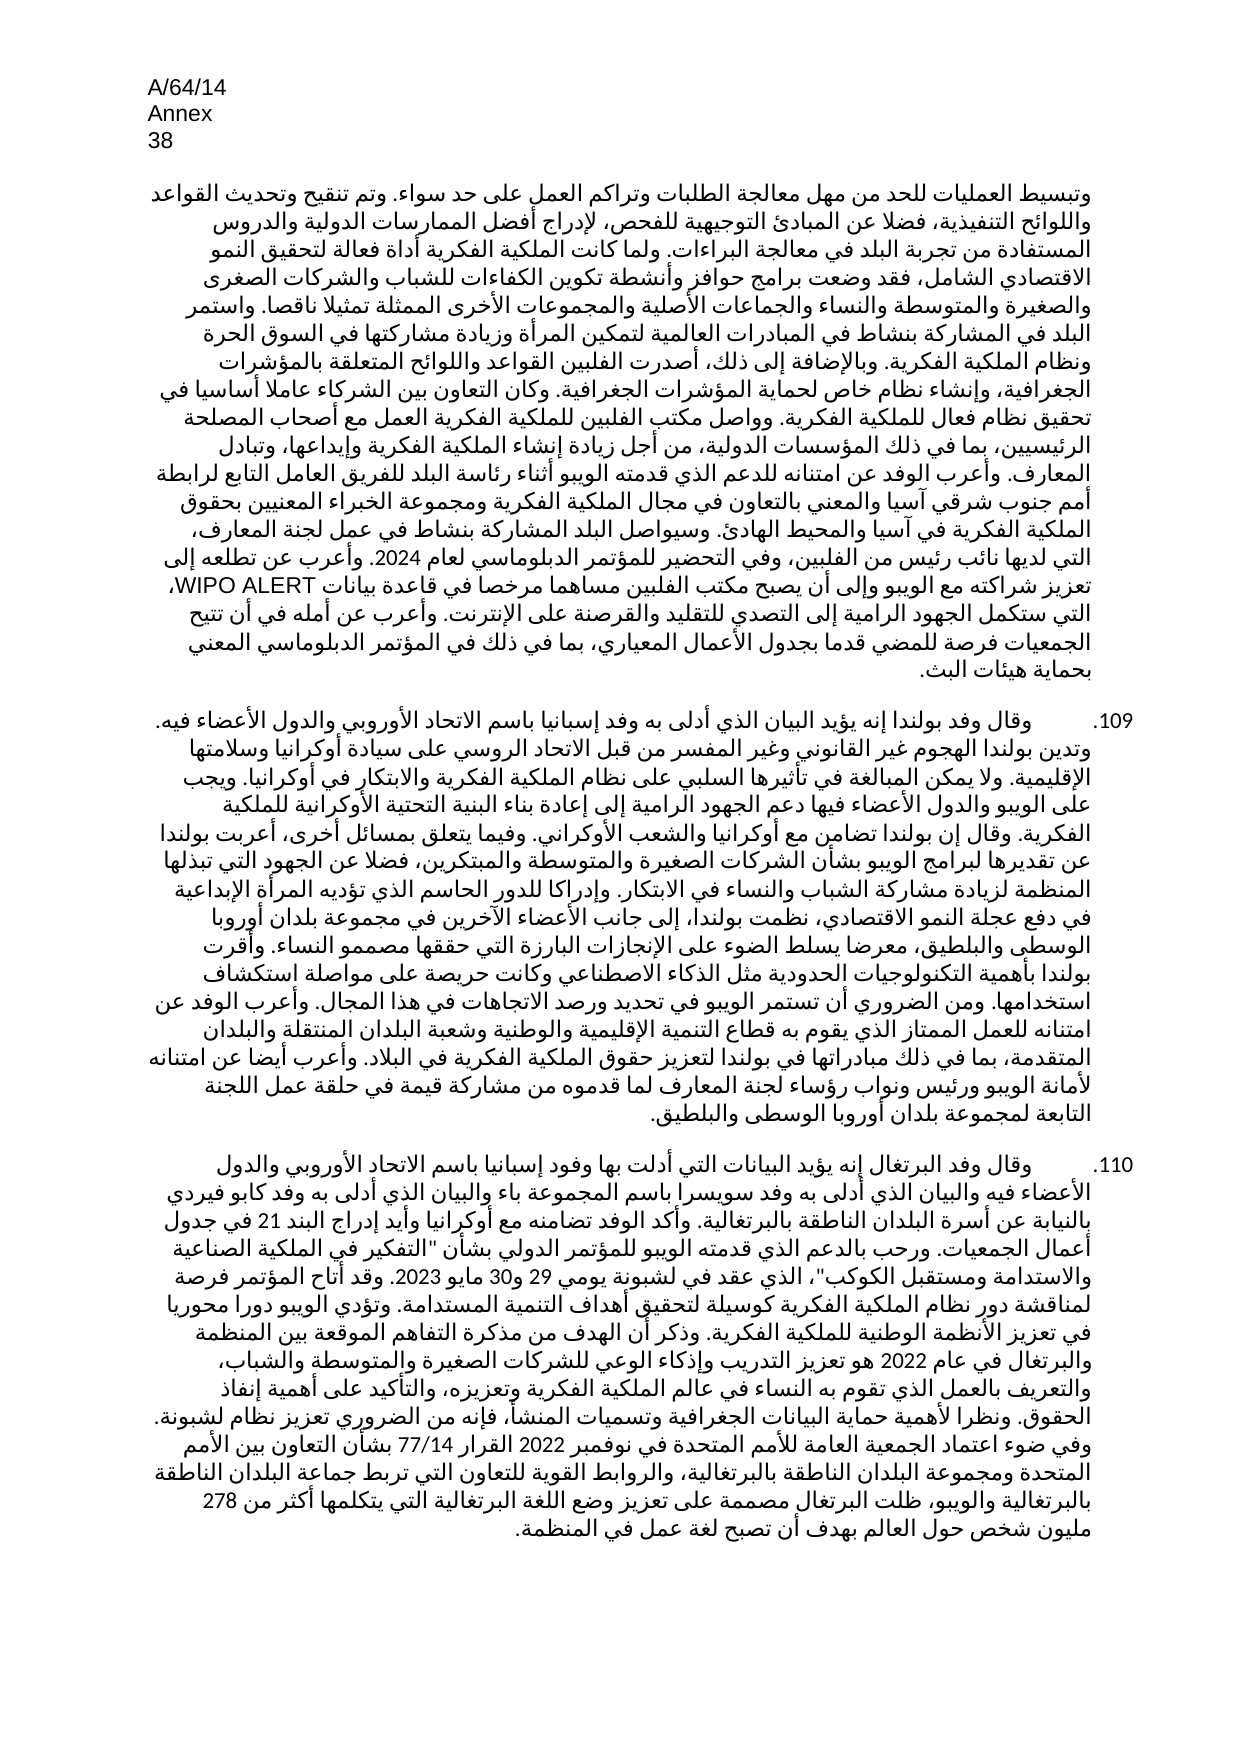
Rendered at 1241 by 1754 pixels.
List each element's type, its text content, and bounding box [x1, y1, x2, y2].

text وقال وفد بولندا إنه يؤيد البيان الذي أدلى به وفد إسبانيا باسم الاتحاد الأوروبي والدول الأعضاء فيه. وتدين بولندا الهجوم غير القانوني وغير المفسر من قبل الاتحاد الروسي على سيادة أوكرانيا وسلامتها الإقليمية. ولا يمكن المبالغة في تأثيرها السلبي على نظام الملكية الفكرية والابتكار في أوكرانيا. ويجب على الويبو والدول الأعضاء فيها دعم الجهود الرامية إلى إعادة بناء البنية التحتية الأوكرانية للملكية الفكرية. وقال إن بولندا تضامن مع أوكرانيا والشعب الأوكراني. وفيما يتعلق بمسائل أخرى، أعربت بولندا عن تقديرها لبرامج الويبو بشأن الشركات الصغيرة والمتوسطة والمبتكرين، فضلا عن الجهود التي تبذلها المنظمة لزيادة مشاركة الشباب والنساء في الابتكار. وإدراكا للدور الحاسم الذي تؤديه المرأة الإبداعية في دفع عجلة النمو الاقتصادي، نظمت بولندا، إلى جانب الأعضاء الآخرين في مجموعة بلدان أوروبا الوسطى والبلطيق، معرضا يسلط الضوء على الإنجازات البارزة التي حققها مصممو النساء. وأقرت بولندا بأهمية التكنولوجيات الحدودية مثل الذكاء الاصطناعي وكانت حريصة على مواصلة استكشاف استخدامها. ومن الضروري أن تستمر الويبو في تحديد ورصد الاتجاهات في هذا المجال. وأعرب الوفد عن امتنانه للعمل الممتاز الذي يقوم به قطاع التنمية الإقليمية والوطنية وشعبة البلدان المنتقلة والبلدان المتقدمة، بما في ذلك مبادراتها في بولندا لتعزيز حقوق الملكية الفكرية في البلاد. وأعرب أيضا عن امتنانه لأمانة الويبو ورئيس ونواب رؤساء لجنة المعارف لما قدموه من مشاركة قيمة في حلقة عمل اللجنة التابعة لمجموعة بلدان أوروبا الوسطى والبلطيق. [148, 707, 1092, 1127]
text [148, 179, 1092, 684]
text وقال وفد البرتغال إنه يؤيد البيانات التي أدلت بها وفود إسبانيا باسم الاتحاد الأوروبي والدول الأعضاء فيه والبيان الذي أدلى به وفد سويسرا باسم المجموعة باء والبيان الذي أدلى به وفد كابو فيردي بالنيابة عن أسرة البلدان الناطقة بالبرتغالية. وأكد الوفد تضامنه مع أوكرانيا وأيد إدراج البند 21 في جدول أعمال الجمعيات. ورحب بالدعم الذي قدمته الويبو للمؤتمر الدولي بشأن "التفكير في الملكية الصناعية والاستدامة ومستقبل الكوكب"، الذي عقد في لشبونة يومي 29 و30 مايو 2023. وقد أتاح المؤتمر فرصة لمناقشة دور نظام الملكية الفكرية كوسيلة لتحقيق أهداف التنمية المستدامة. وتؤدي الويبو دورا محوريا في تعزيز الأنظمة الوطنية للملكية الفكرية. وذكر أن الهدف من مذكرة التفاهم الموقعة بين المنظمة والبرتغال في عام 2022 هو تعزيز التدريب وإذكاء الوعي للشركات الصغيرة والمتوسطة والشباب، والتعريف بالعمل الذي تقوم به النساء في عالم الملكية الفكرية وتعزيزه، والتأكيد على أهمية إنفاذ الحقوق. ونظرا لأهمية حماية البيانات الجغرافية وتسميات المنشأ، فإنه من الضروري تعزيز نظام لشبونة. وفي ضوء اعتماد الجمعية العامة للأمم المتحدة في نوفمبر 2022 القرار 77/14 بشأن التعاون بين الأمم المتحدة ومجموعة البلدان الناطقة بالبرتغالية، والروابط القوية للتعاون التي تربط جماعة البلدان الناطقة بالبرتغالية والويبو، ظلت البرتغال مصممة على تعزيز وضع اللغة البرتغالية التي يتكلمها أكثر من 278 مليون شخص حول العالم بهدف أن تصبح لغة عمل في المنظمة. [148, 1150, 1092, 1542]
